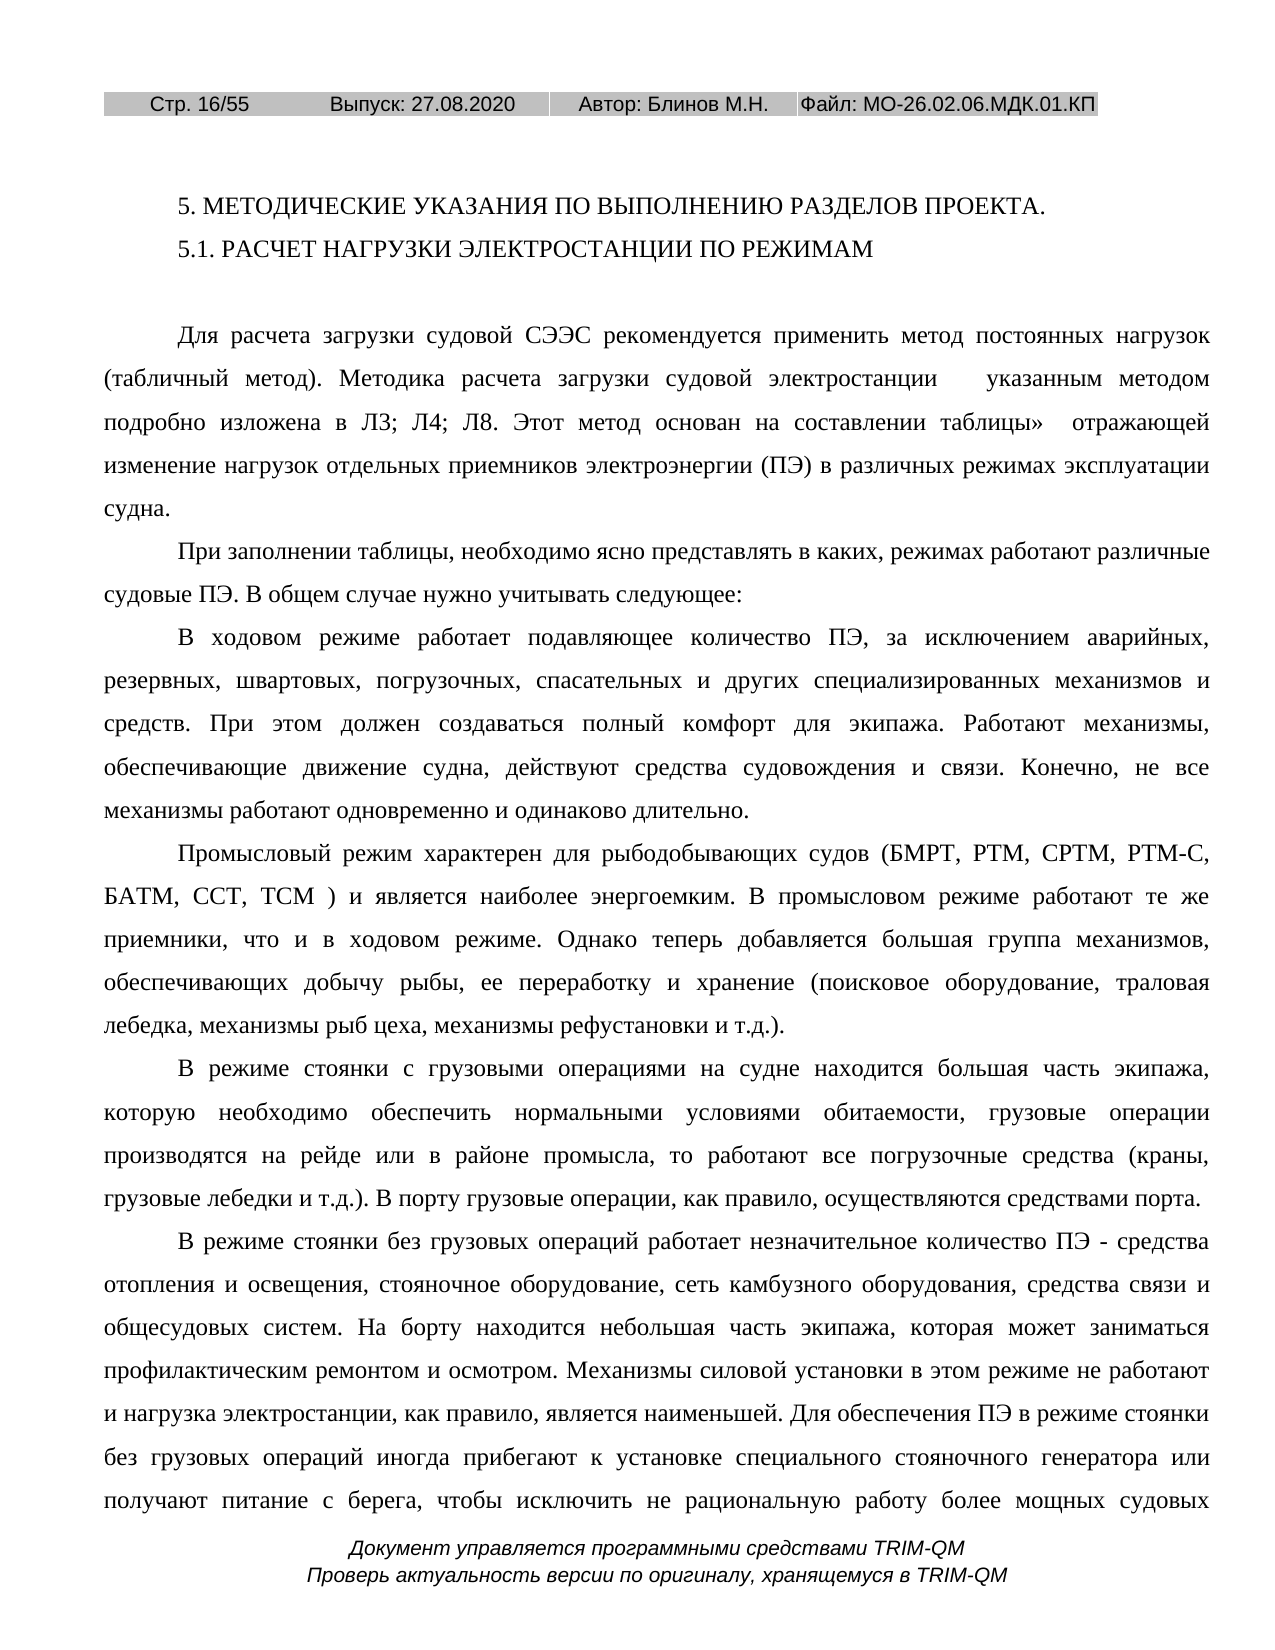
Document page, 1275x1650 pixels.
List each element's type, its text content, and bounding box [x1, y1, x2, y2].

text При заполнении таблицы, необходимо ясно представлять в каких, режимах работают различные судовые ПЭ. В общем случае нужно учитывать следующее: [103, 536, 1211, 608]
text 5. МЕТОДИЧЕСКИЕ УКАЗАНИЯ ПО ВЫПОЛНЕНИЮ РАЗДЕЛОВ ПРОЕКТА. [103, 191, 1211, 220]
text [103, 1226, 1211, 1513]
text Промысловый режим характерен для рыбодобывающих судов (БМРТ, РТМ, CPTМ, РТМ-С, БАТМ, ССТ, ТСМ ) и является наиболее энергоемким. В промысловом режиме работают те же приемники, что и в ходовом режиме. Однако теперь добавляется большая группа механизмов, обеспечивающих добычу рыбы, ее переработку и хранение (поисковое оборудование, траловая лебедка, механизмы рыб цеха, механизмы рефустановки и т.д.). [103, 838, 1211, 1039]
text 5.1. РАСЧЕТ НАГРУЗКИ ЭЛЕКТРОСТАНЦИИ ПО РЕЖИМАМ [103, 234, 1211, 263]
text В режиме стоянки с грузовыми операциями на судне находится большая часть экипажа, которую необходимо обеспечить нормальными условиями обитаемости, грузовые операции производятся на рейде или в районе промысла, то работают все погрузочные средства (краны, грузовые лебедки и т.д.). В порту грузовые операции, как правило, осуществляются средствами порта. [103, 1053, 1211, 1212]
text Для расчета загрузки судовой СЭЭС рекомендуется применить метод постоянных нагрузок (табличный метод). Методика расчета загрузки судовой электростанции указанным методом подробно изложена в Л3; Л4; Л8. Этот метод основан на составлении таблицы» отражающей изменение нагрузок отдельных приемников электроэнергии (ПЭ) в различных режимах эксплуатации судна. [103, 320, 1211, 522]
text В ходовом режиме работает подавляющее количество ПЭ, за исключением аварийных, резервных, швартовых, погрузочных, спасательных и других специализированных механизмов и средств. При этом должен создаваться полный комфорт для экипажа. Работают механизмы, обеспечивающие движение судна, действуют средства судовождения и связи. Конечно, не все механизмы работают одновременно и одинаково длительно. [103, 622, 1211, 823]
